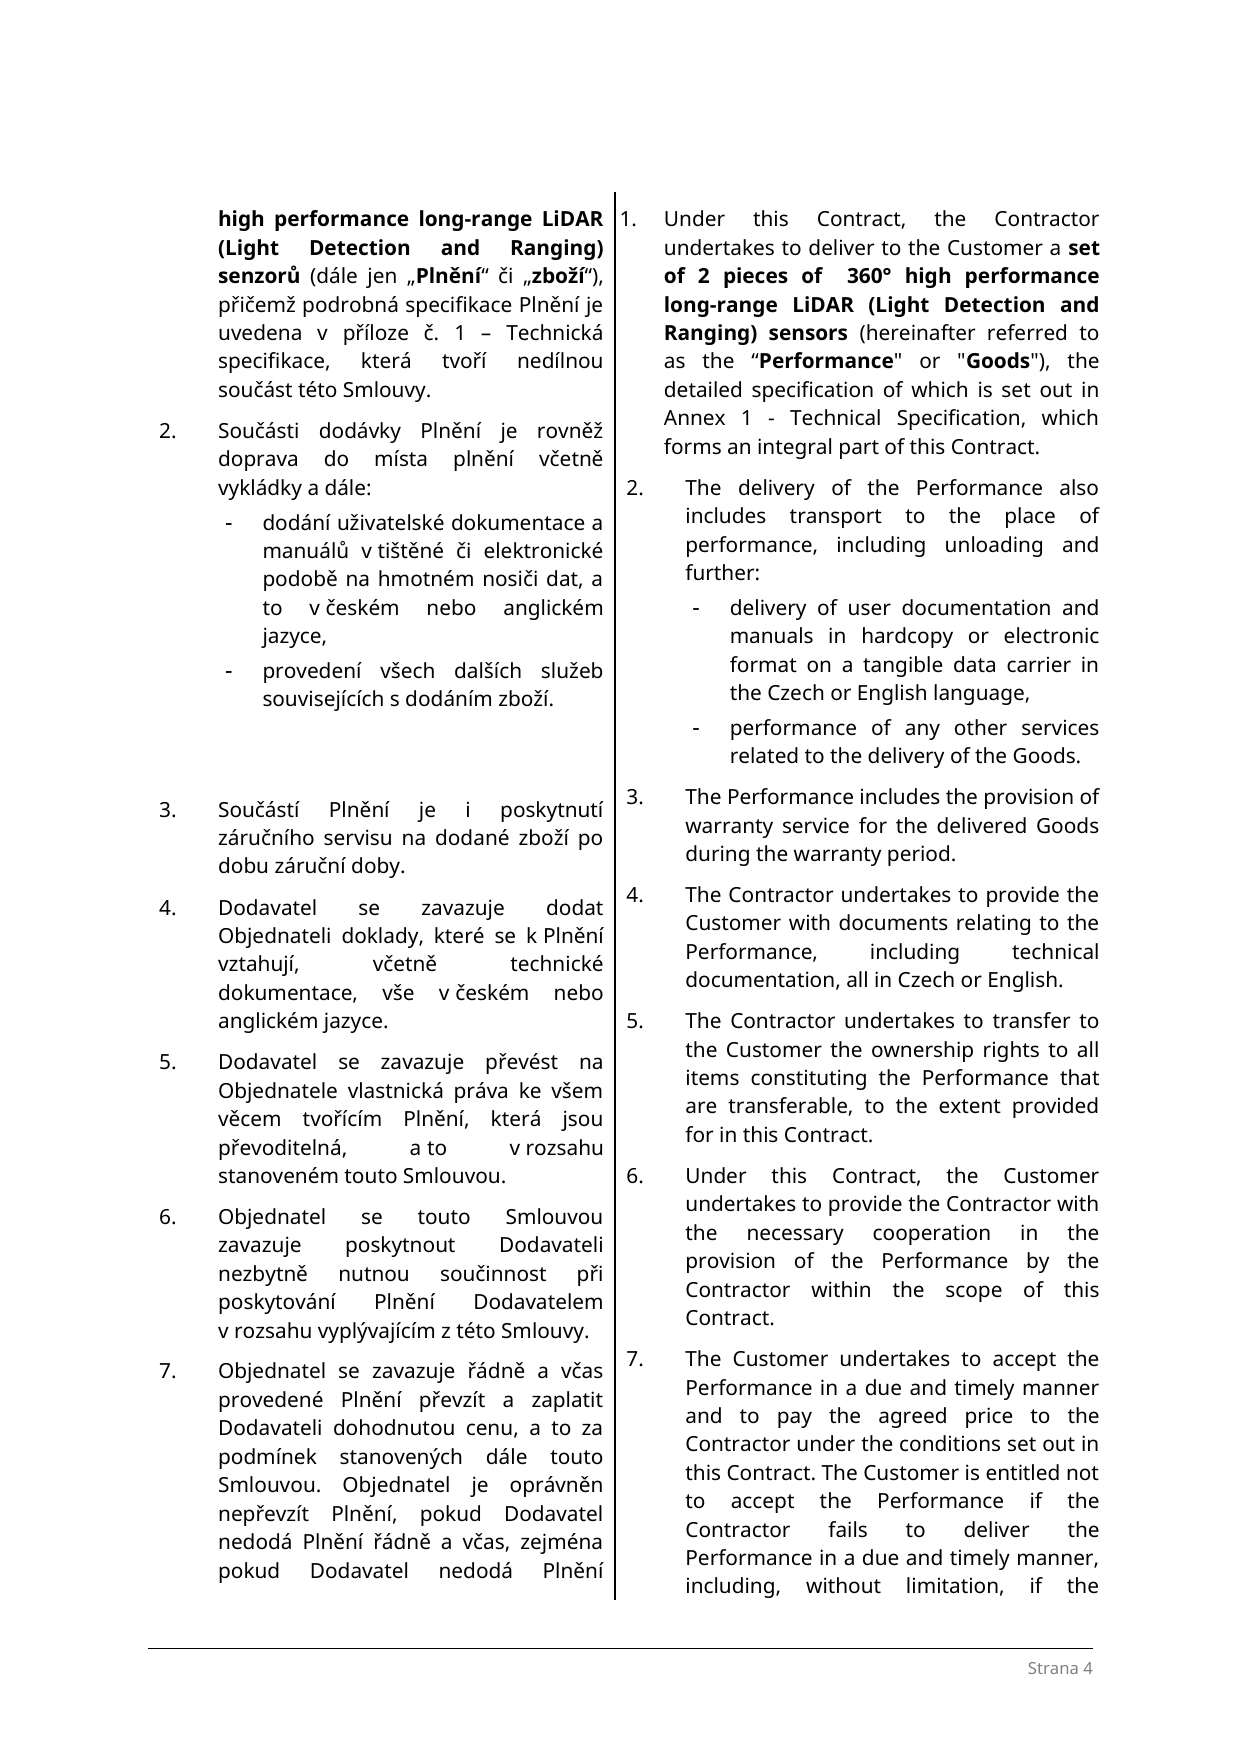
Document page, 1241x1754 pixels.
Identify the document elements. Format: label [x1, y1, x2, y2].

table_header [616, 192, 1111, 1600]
table_header [148, 192, 614, 1600]
